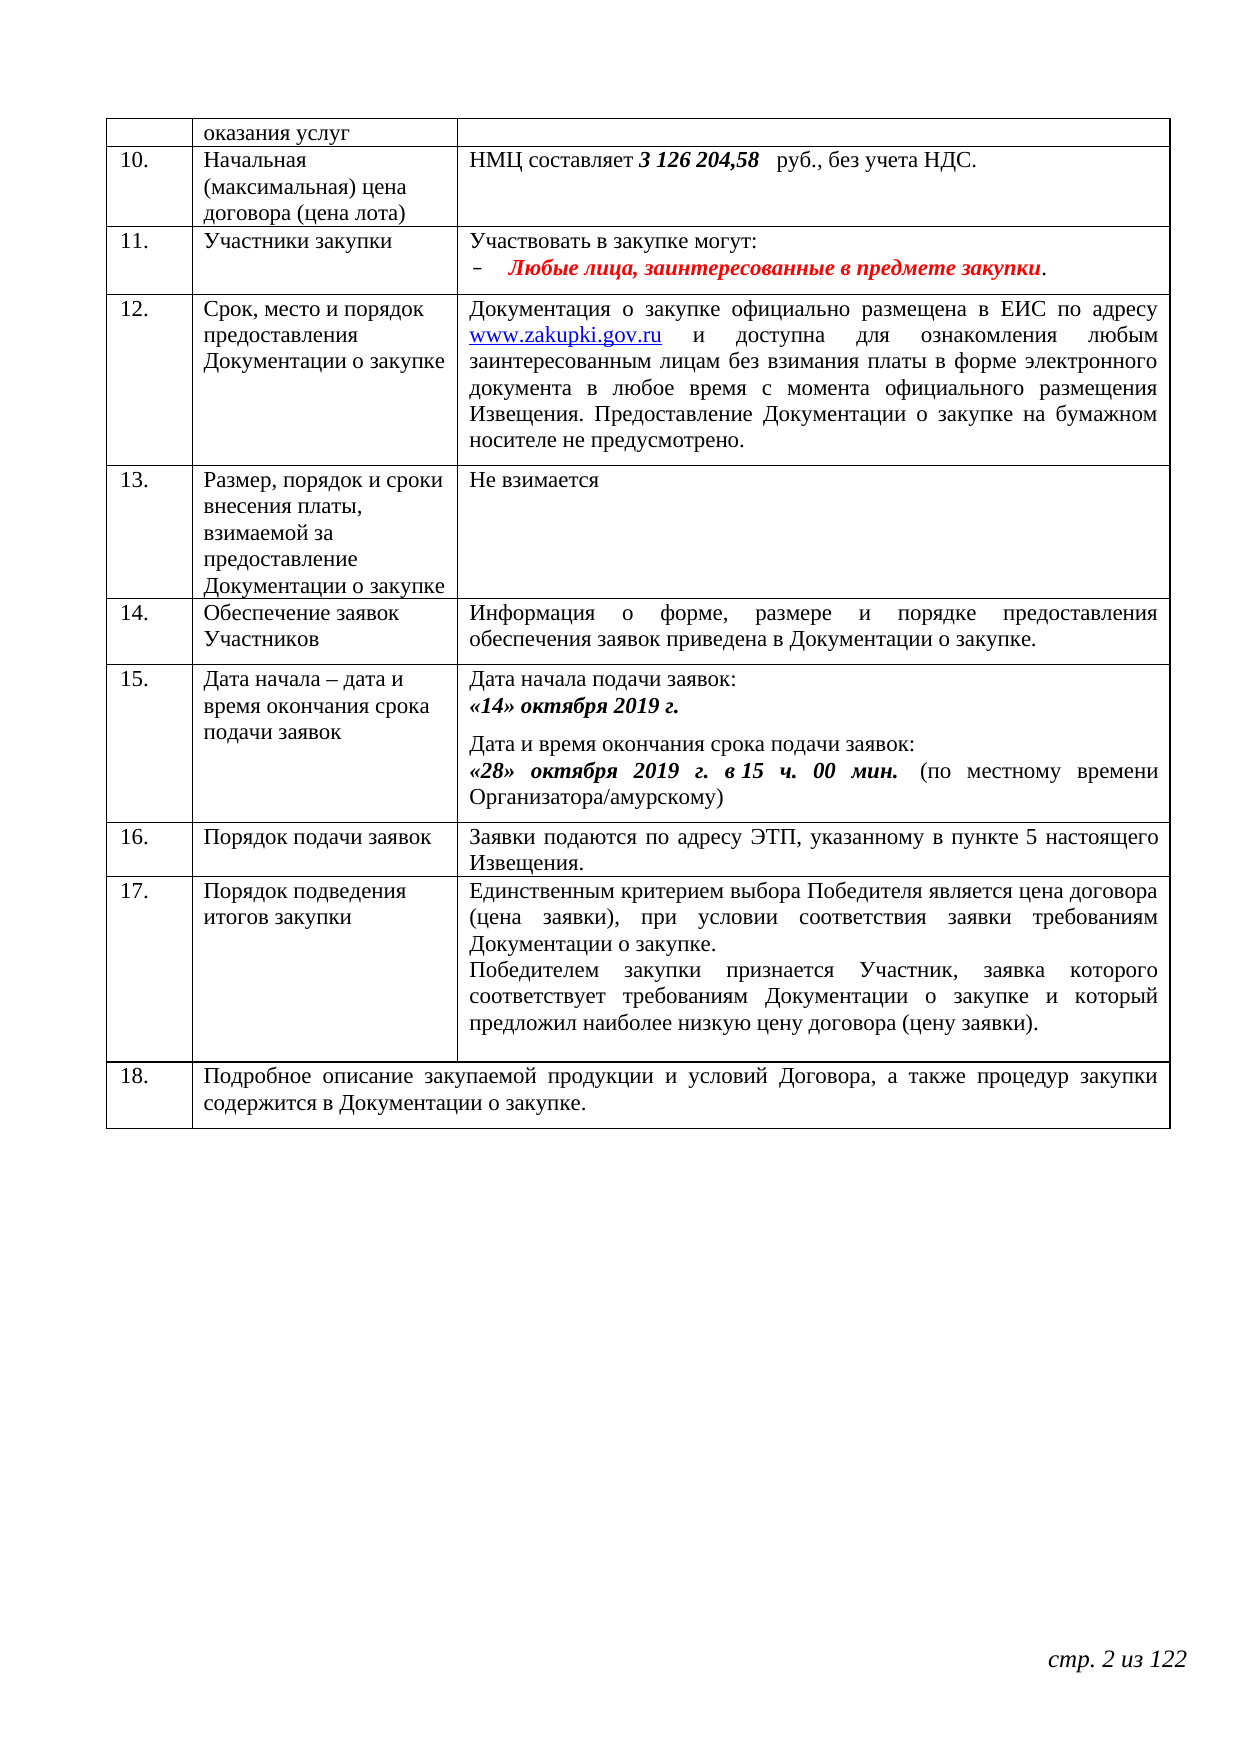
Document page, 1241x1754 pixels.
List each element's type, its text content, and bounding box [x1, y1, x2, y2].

table_cell Начальная (максимальная) цена договора (цена лота) [193, 147, 457, 226]
table_cell Подробное описание закупаемой продукции и условий Договора, а также процедур закупки содержится в Документации о закупке. [193, 1063, 1169, 1128]
table_cell Заявки подаются по адресу ЭТП, указанному в пункте 5 настоящего Извещения. [458, 823, 1169, 876]
table_cell [107, 665, 192, 822]
table_cell [107, 599, 192, 664]
table_cell [107, 119, 192, 146]
table_cell Документация о закупке официально размещена в ЕИС по адресу www.zakupki.gov.ru и доступна для ознакомления любым заинтересованным лицам без взимания платы в форме электронного документа в любое время с момента официального размещения Извещения. Предоставление Документации о закупке на бумажном носителе не предусмотрено. [458, 295, 1169, 465]
table_cell Дата начала – дата и время окончания срока подачи заявок [193, 665, 457, 822]
table_cell Обеспечение заявок Участников [193, 599, 457, 664]
table_cell [107, 227, 192, 293]
table_cell Срок, место и порядок предоставления Документации о закупке [193, 295, 457, 465]
table_cell [107, 877, 192, 1061]
table_cell Единственным критерием выбора Победителя является цена договора (цена заявки), при условии соответствия заявки требованиям Документации о закупке. Победителем закупки признается Участник, заявка которого соответствует требованиям Документации о закупке и который предложил наиболее низкую цену договора (цену заявки). [458, 877, 1169, 1061]
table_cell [458, 119, 1169, 146]
table_cell Участвовать в закупке могут: Любые лица, заинтересованные в предмете закупки. [458, 227, 1169, 293]
table_cell НМЦ составляет 3 126 204,58 руб., без учета НДС. [458, 147, 1169, 226]
table_cell Не взимается [458, 466, 1169, 598]
table_cell [107, 295, 192, 465]
table_cell [107, 466, 192, 598]
table_cell Порядок подведения итогов закупки [193, 877, 457, 1061]
table_cell [107, 1063, 192, 1128]
table_cell Участники закупки [193, 227, 457, 293]
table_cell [193, 119, 457, 146]
table_cell Информация о форме, размере и порядке предоставления обеспечения заявок приведена в Документации о закупке. [458, 599, 1169, 664]
table_cell [107, 147, 192, 226]
table_cell [107, 823, 192, 876]
table_cell Порядок подачи заявок [193, 823, 457, 876]
table_cell Размер, порядок и сроки внесения платы, взимаемой за предоставление Документации о закупке [193, 466, 457, 598]
table_cell Дата начала подачи заявок: «14» октября 2019 г. Дата и время окончания срока подачи заявок: «28» октября 2019 г. в 15 ч. 00 мин. (по местному времени Организатора/амурскому) [458, 665, 1169, 822]
